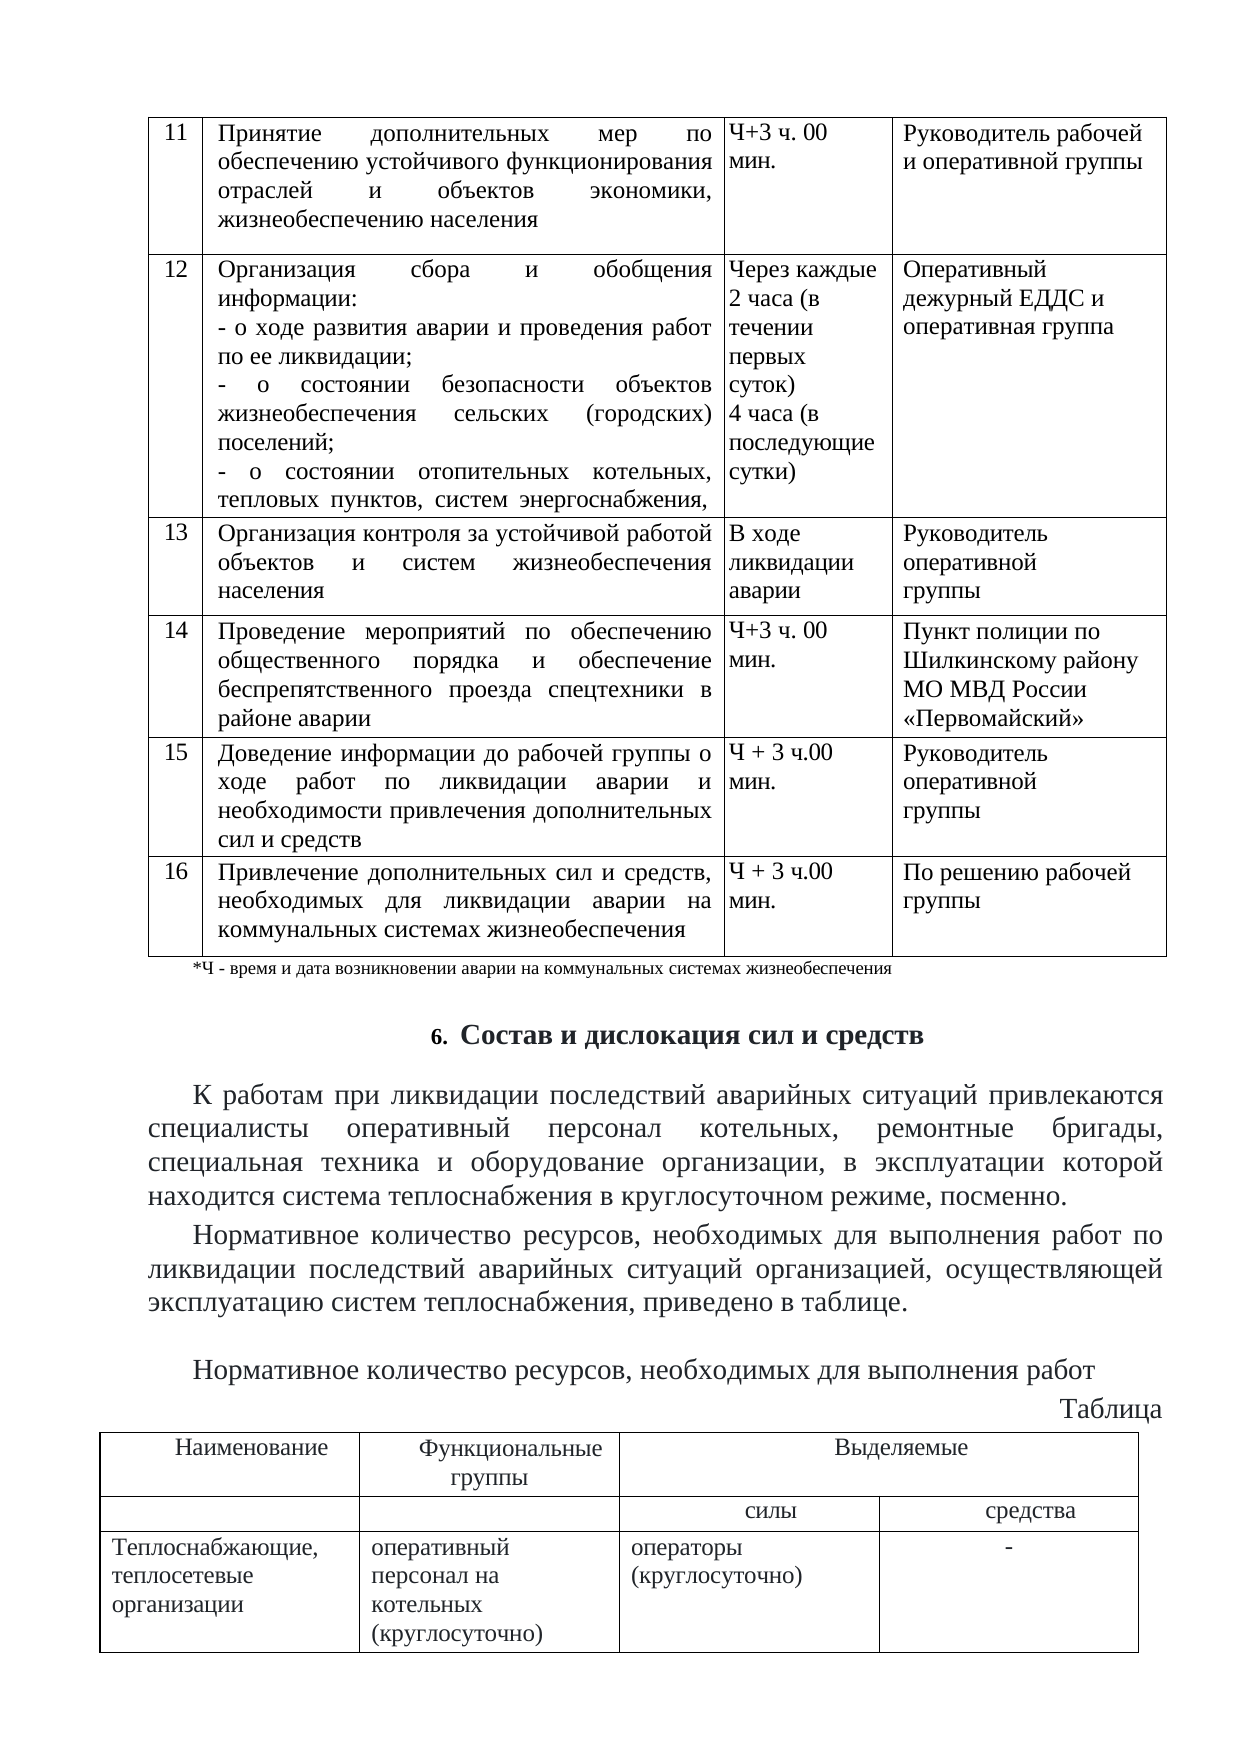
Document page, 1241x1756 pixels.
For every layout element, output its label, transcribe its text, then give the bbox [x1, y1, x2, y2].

table_cell Руководитель рабочей и оперативной группы [893, 118, 1166, 253]
text *Ч - время и дата возникновении аварии на коммунальных системах жизнеобеспечения [192, 957, 1211, 979]
table_cell Организация сбора и обобщения информации: о ходе развития аварии и проведения работ по ее ликвидации; о состоянии безопасности объектов жизнеобеспечения сельских (городских) поселений; о состоянии отопительных котельных, тепловых пунктов, систем энергоснабжения, [203, 255, 724, 517]
table_cell 14 [149, 616, 202, 737]
table_cell Организация контроля за устойчивой работой объектов и систем жизнеобеспечения населения [203, 518, 724, 615]
table_cell операторы (круглосуточно) [620, 1532, 879, 1652]
table_cell Руководитель оперативной группы [893, 518, 1166, 615]
table_header Выделяемые [620, 1433, 1138, 1496]
table_cell Ч + 3 ч.00 мин. [725, 857, 892, 956]
table_cell 15 [149, 738, 202, 856]
table_cell Принятие дополнительных мер по обеспечению устойчивого функционирования отраслей и объектов экономики, жизнеобеспечению населения [203, 118, 724, 253]
text Нормативное количество ресурсов, необходимых для выполнения работ [192, 1352, 1211, 1385]
table_cell По решению рабочей группы [893, 857, 1166, 956]
table_cell - [880, 1532, 1138, 1652]
list Состав и дислокация сил и средств [431, 1017, 1211, 1051]
table_cell Ч+3 ч. 00 мин. [725, 118, 892, 253]
table_cell 13 [149, 518, 202, 615]
text Нормативное количество ресурсов, необходимых для выполнения работ по ликвидации последствий аварийных ситуаций организацией, осуществляющей эксплуатацию систем теплоснабжения, приведено в таблице. [148, 1217, 1164, 1318]
table_cell Ч + 3 ч.00 мин. [725, 738, 892, 856]
table_cell средства [880, 1497, 1138, 1531]
table_cell Руководитель оперативной группы [893, 738, 1166, 856]
text К работам при ликвидации последствий аварийных ситуаций привлекаются специалисты оперативный персонал котельных, ремонтные бригады, специальная техника и оборудование организации, в эксплуатации которой находится система теплоснабжения в круглосуточном режиме, посменно. [148, 1077, 1164, 1211]
table_header Функциональные группы [360, 1433, 619, 1496]
table_cell Через каждые 2 часа (в течении первых суток) 4 часа (в последующие сутки) [725, 255, 892, 517]
table_cell 12 [149, 255, 202, 517]
table_cell Доведение информации до рабочей группы о ходе работ по ликвидации аварии и необходимости привлечения дополнительных сил и средств [203, 738, 724, 856]
table_cell 16 [149, 857, 202, 956]
table_cell оперативный персонал на котельных (круглосуточно) [360, 1532, 619, 1652]
table_cell 11 [149, 118, 202, 253]
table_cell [101, 1532, 359, 1652]
table_cell силы [620, 1497, 879, 1531]
text Таблица [1059, 1392, 1211, 1425]
table_cell Оперативный дежурный ЕДДС и оперативная группа [893, 255, 1166, 517]
table_cell Привлечение дополнительных сил и средств, необходимых для ликвидации аварии на коммунальных системах жизнеобеспечения [203, 857, 724, 956]
table_cell В ходе ликвидации аварии [725, 518, 892, 615]
table_cell [360, 1497, 619, 1531]
table_header Наименование [101, 1433, 359, 1496]
table_cell Проведение мероприятий по обеспечению общественного порядка и обеспечение беспрепятственного проезда спецтехники в районе аварии [203, 616, 724, 737]
table_cell Ч+3 ч. 00 мин. [725, 616, 892, 737]
table_cell Пункт полиции по Шилкинскому району МО МВД России «Первомайский» [893, 616, 1166, 737]
table_cell [101, 1497, 359, 1531]
